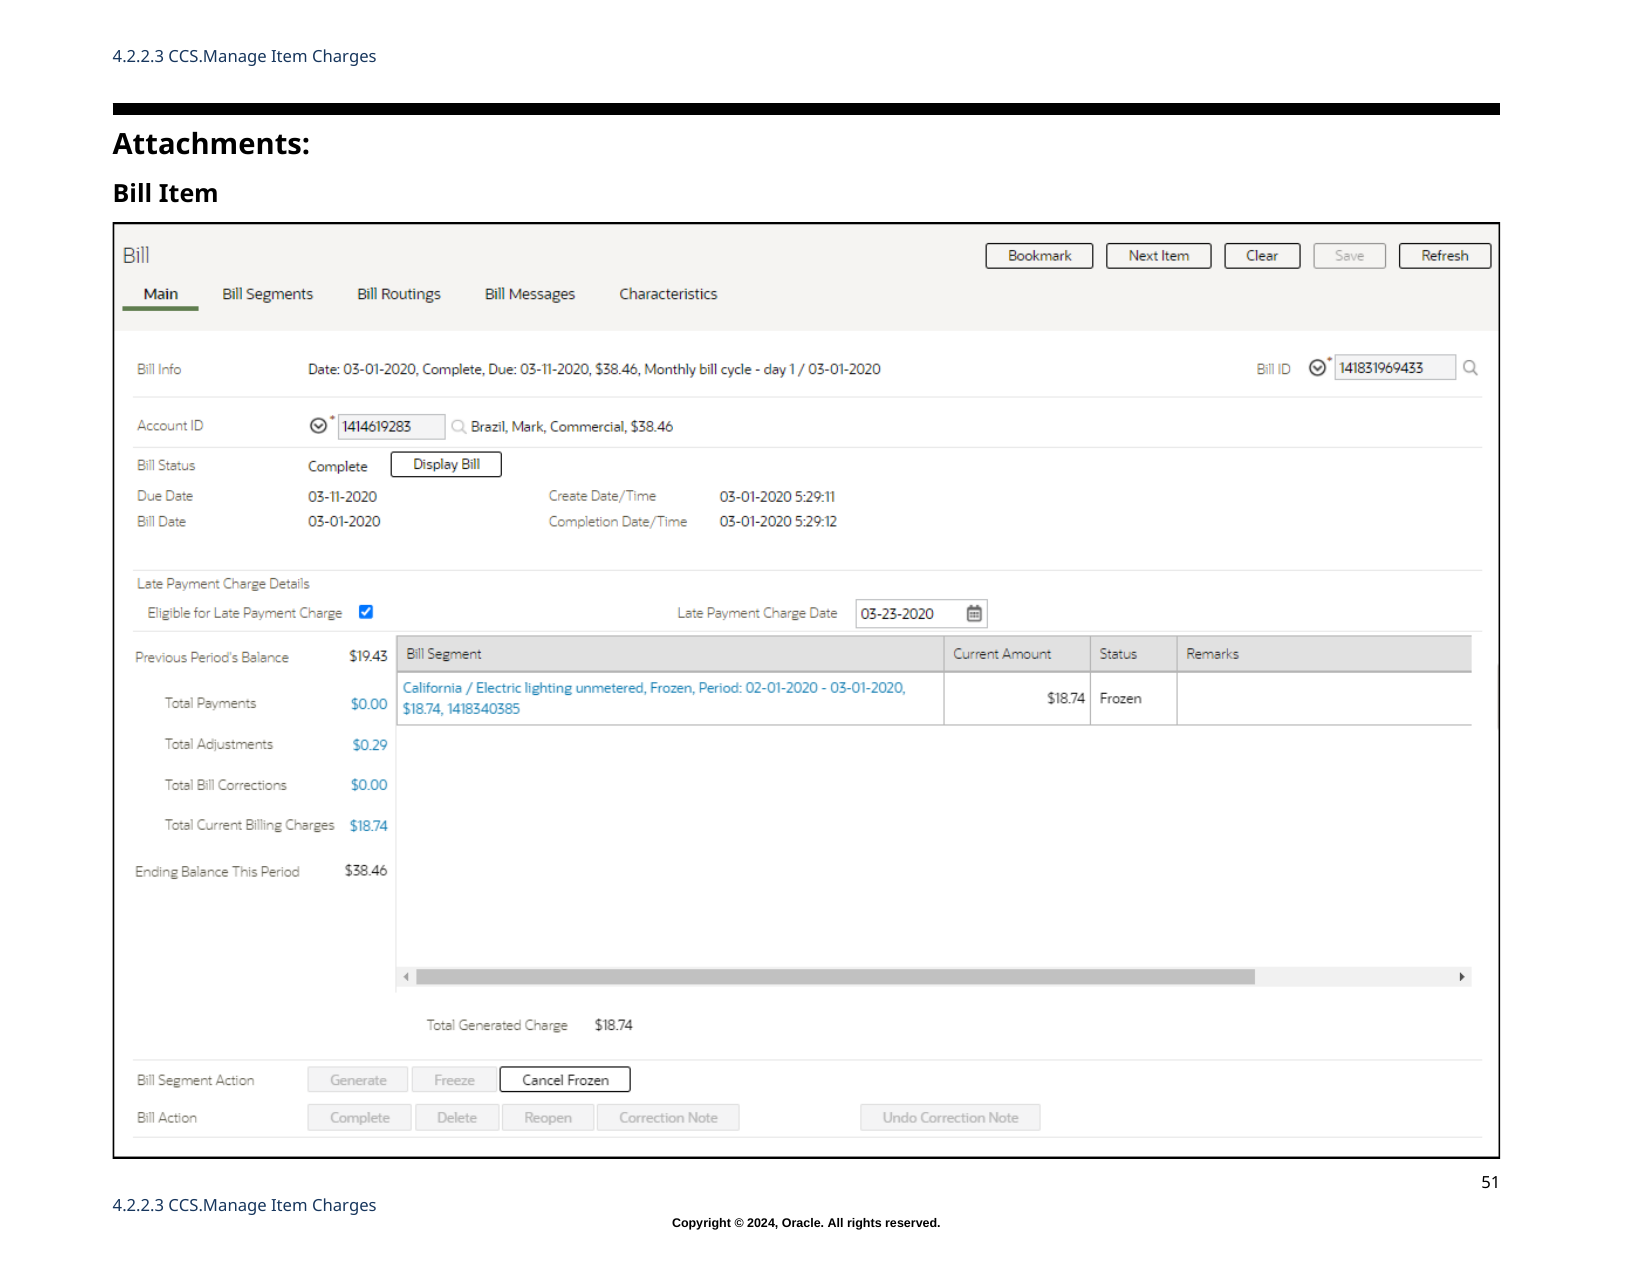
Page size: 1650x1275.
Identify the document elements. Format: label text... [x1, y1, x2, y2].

picture [112, 222, 1500, 1159]
subtitle Attachments: [112, 104, 1500, 163]
subtitle Bill Item [112, 176, 1500, 210]
